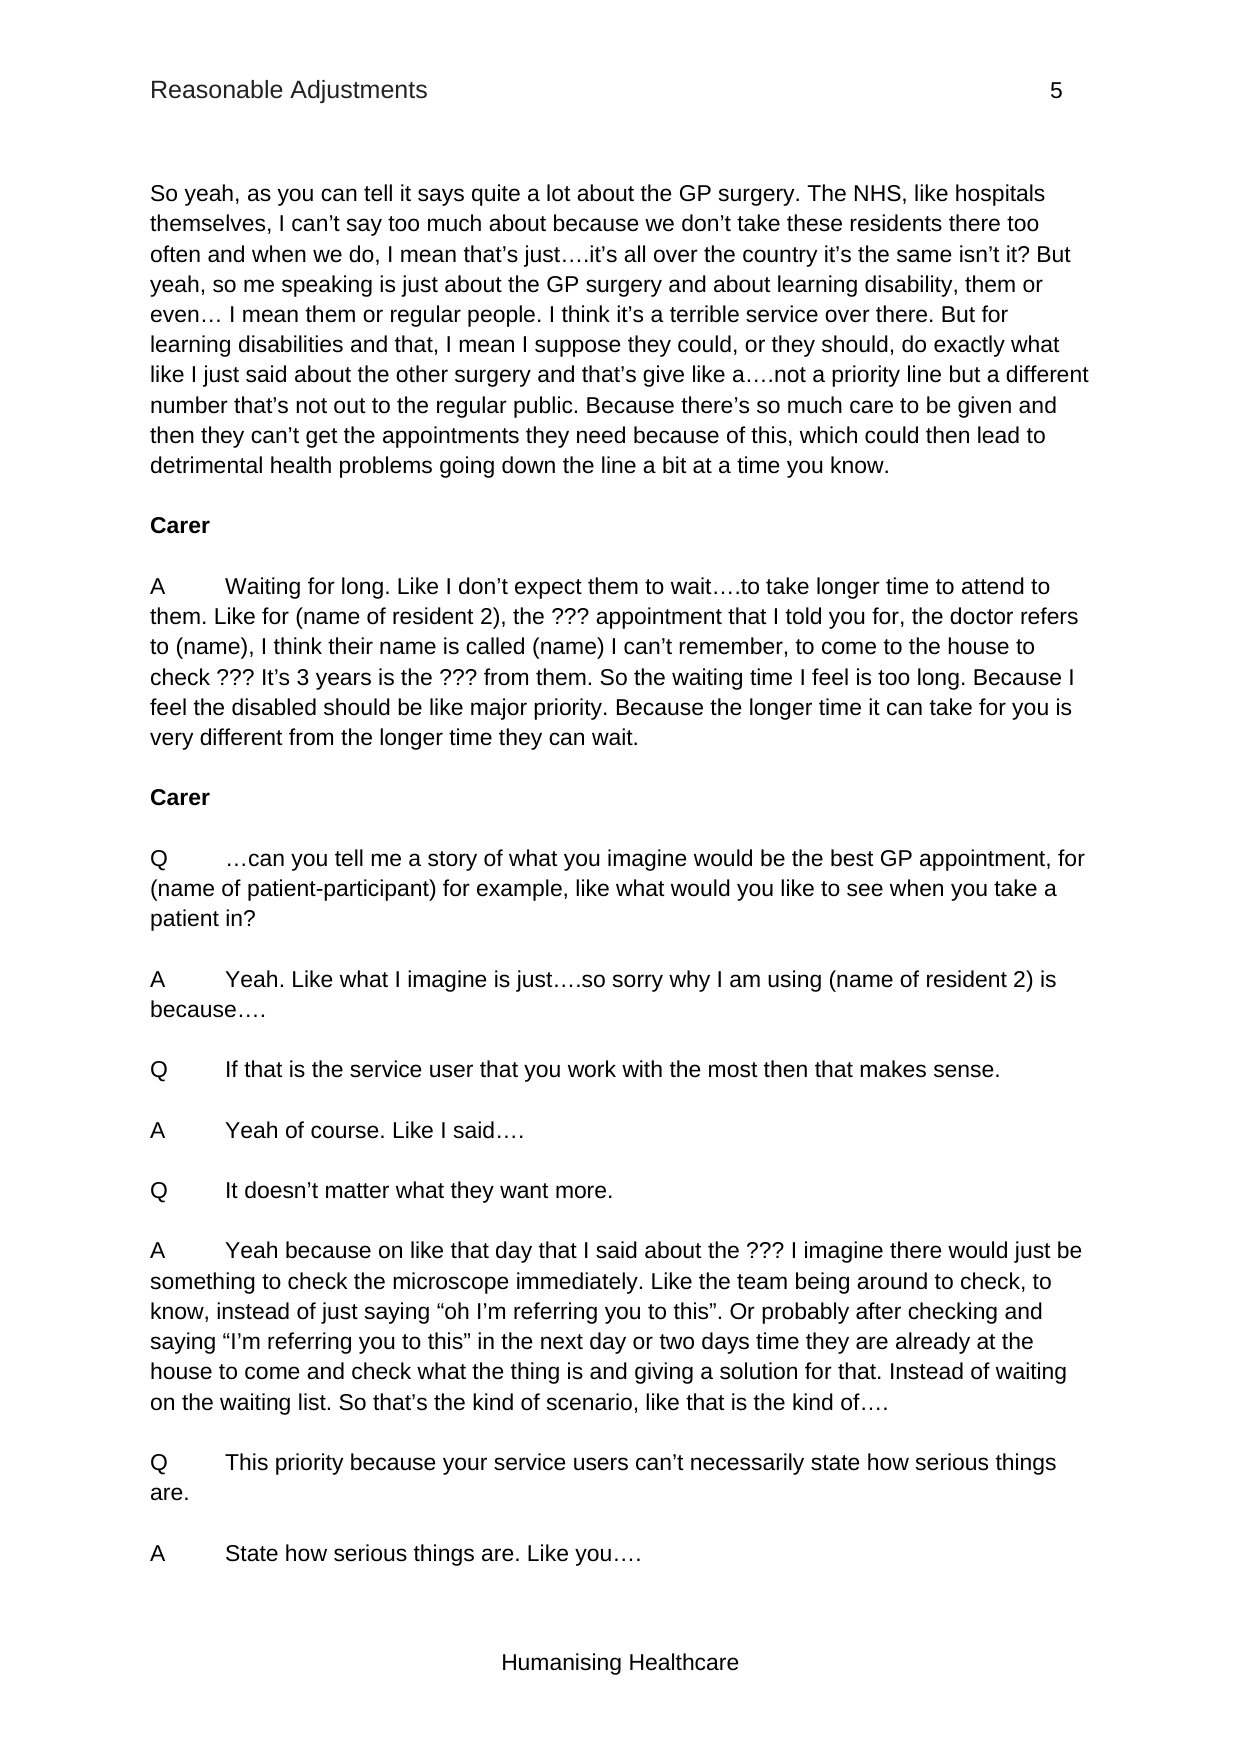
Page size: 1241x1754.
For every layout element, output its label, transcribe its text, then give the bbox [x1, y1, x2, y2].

text A Yeah. Like what I imagine is just….so sorry why I am using (name of resident 2) is because…. [150, 966, 1090, 1022]
text Carer [150, 512, 1090, 539]
text Q It doesn’t matter what they want more. [150, 1177, 1090, 1203]
text Q This priority because your service users can’t necessarily state how serious things are. [150, 1449, 1090, 1506]
text A State how serious things are. Like you…. [150, 1539, 1090, 1566]
text A Yeah because on like that day that I said about the ??? I imagine there would just be something to check the microscope immediately. Like the team being around to check, to know, instead of just saying “oh I’m referring you to this”. Or probably after checking and saying “I’m referring you to this” in the next day or two days time they are already at the house to come and check what the thing is and giving a solution for that. Instead of waiting on the waiting list. So that’s the kind of scenario, like that is the kind of…. [150, 1237, 1090, 1415]
text Q …can you tell me a story of what you imagine would be the best GP appointment, for (name of patient-participant) for example, like what would you like to see when you take a patient in? [150, 845, 1090, 932]
text A Yeah of course. Like I said…. [150, 1117, 1090, 1143]
text A Waiting for long. Like I don’t expect them to wait….to take longer time to attend to them. Like for (name of resident 2), the ??? appointment that I told you for, the doctor refers to (name), I think their name is called (name) I can’t remember, to come to the house to check ??? It’s 3 years is the ??? from them. So the waiting time I feel is too long. Because I feel the disabled should be like major priority. Because the longer time it can take for you is very different from the longer time they can wait. [150, 573, 1090, 750]
text So yeah, as you can tell it says quite a lot about the GP surgery. The NHS, like hospitals themselves, I can’t say too much about because we don’t take these residents there too often and when we do, I mean that’s just….it’s all over the country it’s the same isn’t it? But yeah, so me speaking is just about the GP surgery and about learning disability, them or even… I mean them or regular people. I think it’s a terrible service over there. But for learning disabilities and that, I mean I suppose they could, or they should, do exactly what like I just said about the other surgery and that’s give like a….not a priority line but a different number that’s not out to the regular public. Because there’s so much care to be given and then they can’t get the appointments they need because of this, which could then lead to detrimental health problems going down the line a bit at a time you know. [150, 180, 1090, 478]
text Q If that is the service user that you work with the most then that makes sense. [150, 1056, 1090, 1083]
text Carer [150, 784, 1090, 811]
